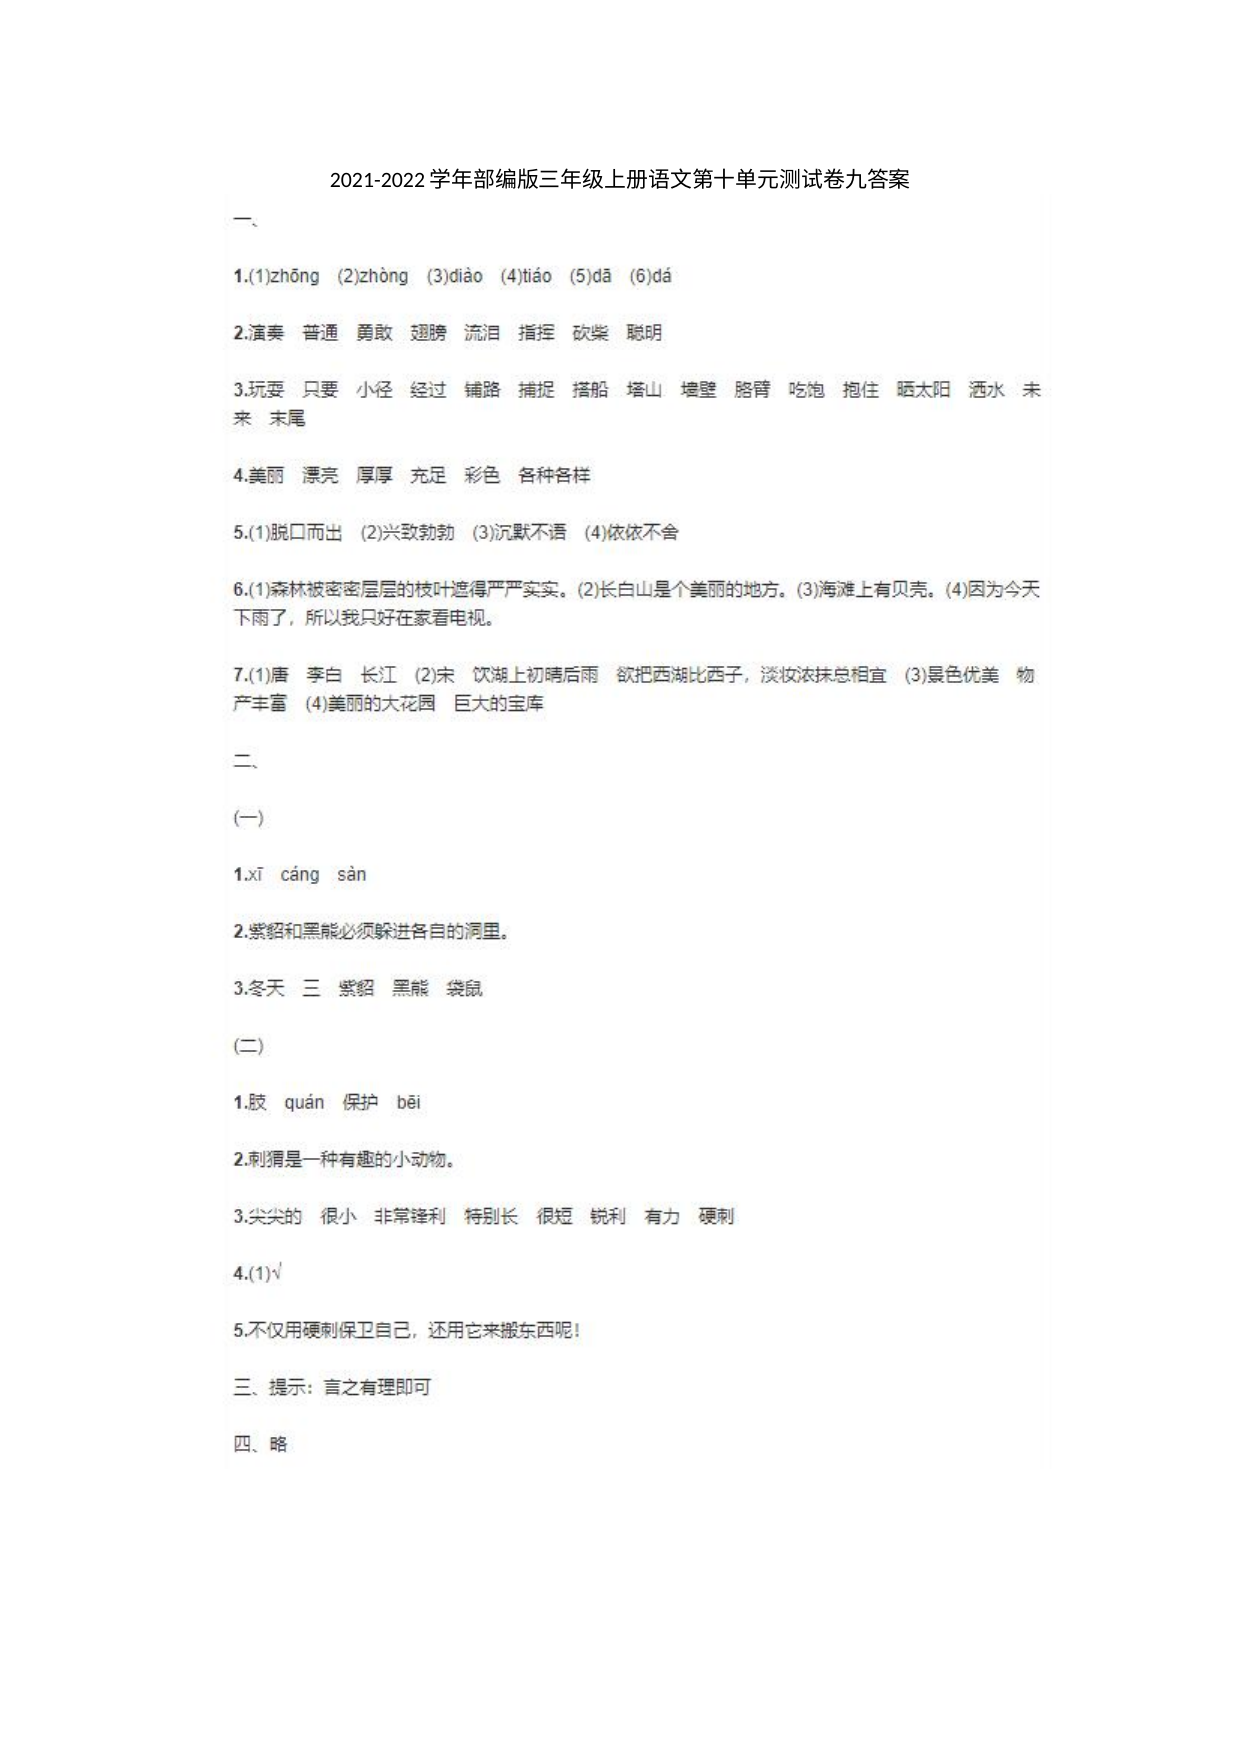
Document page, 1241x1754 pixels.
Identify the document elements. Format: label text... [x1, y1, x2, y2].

text 2021-2022学年部编版三年级上册语文第十单元测试卷九答案 [187, 162, 1053, 194]
picture [187, 194, 1053, 1469]
